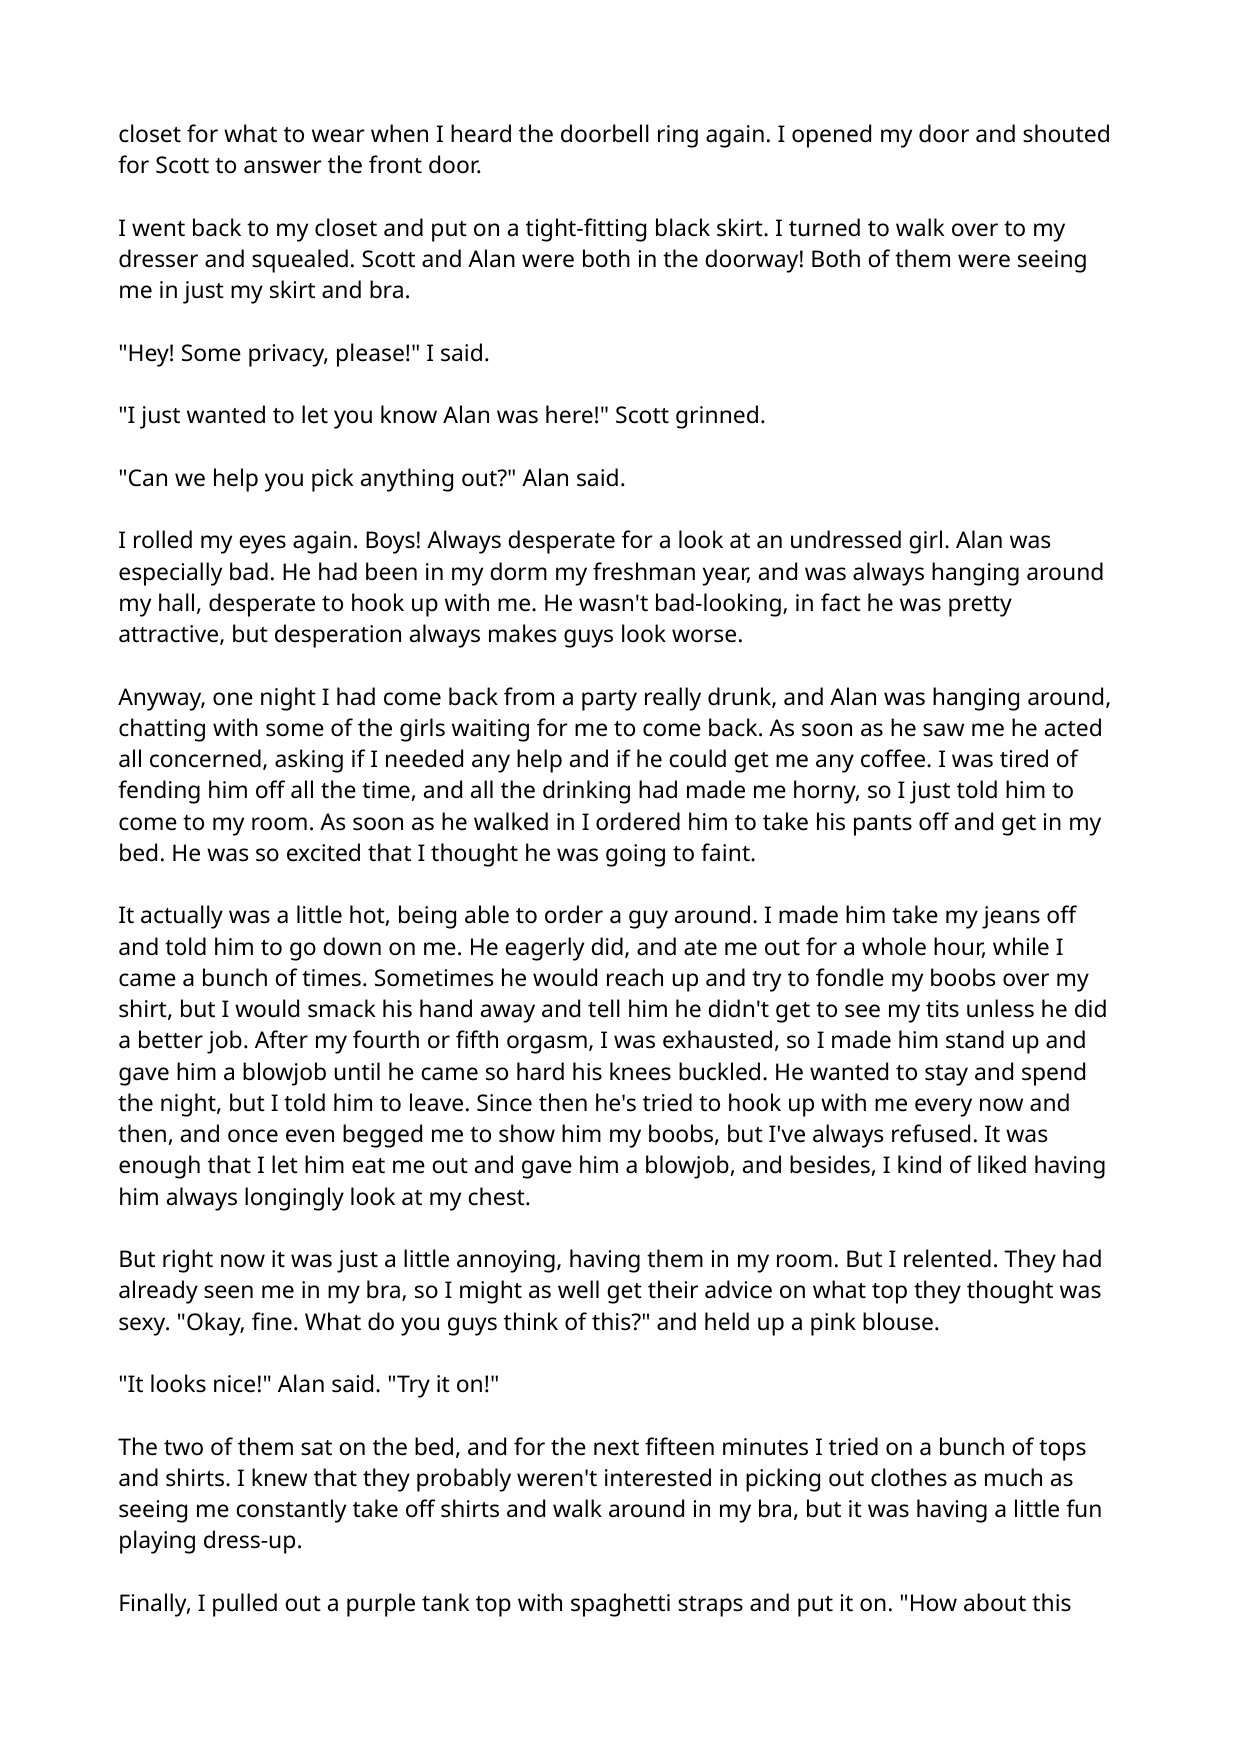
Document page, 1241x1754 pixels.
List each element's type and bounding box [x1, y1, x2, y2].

text [118, 118, 1122, 1618]
